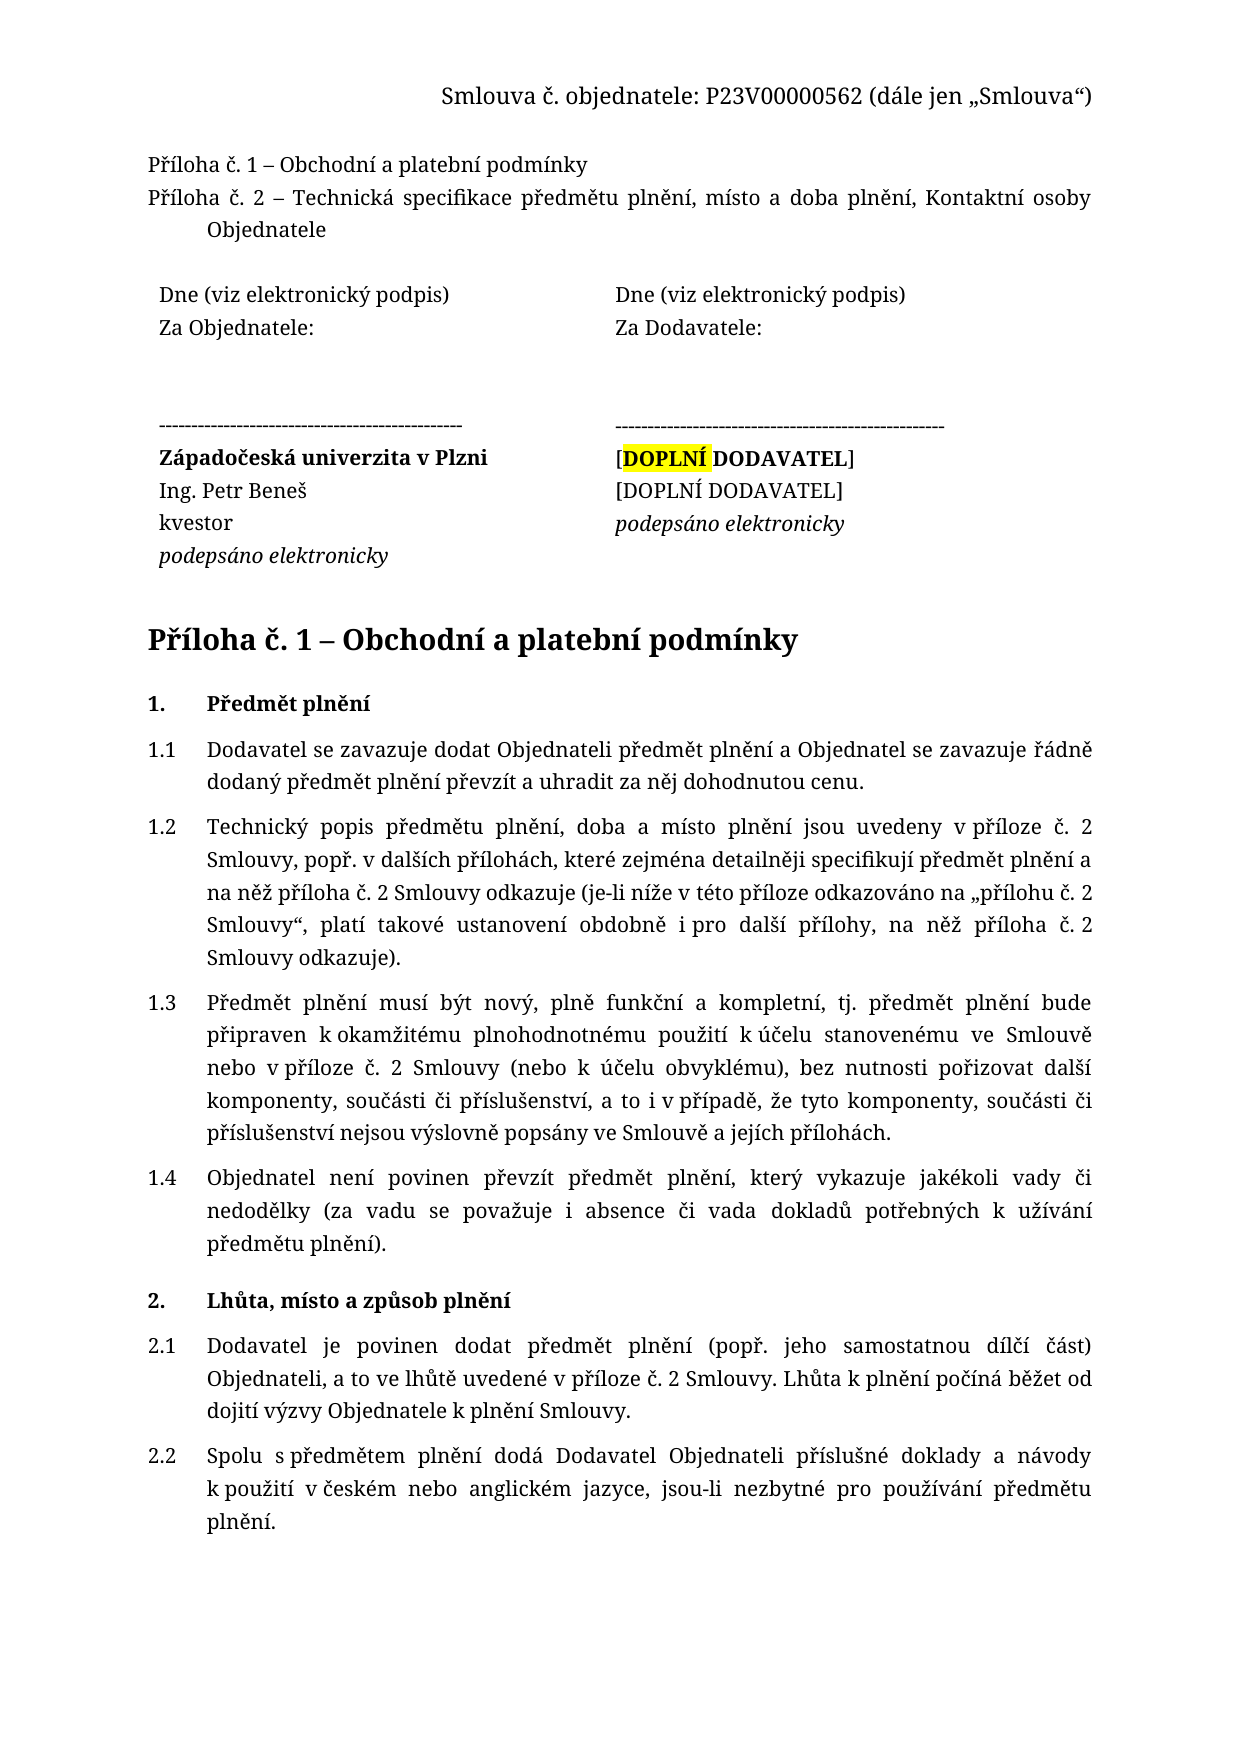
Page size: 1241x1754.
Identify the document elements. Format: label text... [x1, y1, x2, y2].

table_header Dne (viz elektronický podpis) Za Objednatele: ----------------------------------------------- Západočeská univerzita v Plzni Ing. Petr Beneš kvestor podepsáno elektronicky [148, 248, 604, 573]
list Lhůta, místo a způsob plnění [148, 1286, 1093, 1315]
list Předmět plnění musí být nový, plně funkční a kompletní, tj. předmět plnění bude připraven k okamžitému plnohodnotnému použití k účelu stanovenému ve Smlouvě nebo v příloze č. 2 Smlouvy (nebo k účelu obvyklému), bez nutnosti pořizovat další komponenty, součásti či příslušenství, a to i v případě, že tyto komponenty, součásti či příslušenství nejsou výslovně popsány ve Smlouvě a jejích přílohách. [148, 988, 1093, 1147]
text Příloha č. 2 – Technická specifikace předmětu plnění, místo a doba plnění, Kontaktní osoby Objednatele [148, 183, 1093, 244]
list Dodavatel se zavazuje dodat Objednateli předmět plnění a Objednatel se zavazuje řádně dodaný předmět plnění převzít a uhradit za něj dohodnutou cenu. [148, 735, 1093, 796]
list Dodavatel je povinen dodat předmět plnění (popř. jeho samostatnou dílčí část) Objednateli, a to ve lhůtě uvedené v příloze č. 2 Smlouvy. Lhůta k plnění počíná běžet od dojití výzvy Objednatele k plnění Smlouvy. [148, 1331, 1093, 1425]
list Technický popis předmětu plnění, doba a místo plnění jsou uvedeny v příloze č. 2 Smlouvy, popř. v dalších přílohách, které zejména detailněji specifikují předmět plnění a na něž příloha č. 2 Smlouvy odkazuje (je-li níže v této příloze odkazováno na „přílohu č. 2 Smlouvy“, platí takové ustanovení obdobně i pro další přílohy, na něž příloha č. 2 Smlouvy odkazuje). [148, 812, 1093, 971]
list Spolu s předmětem plnění dodá Dodavatel Objednateli příslušné doklady a návody k použití v českém nebo anglickém jazyce, jsou-li nezbytné pro používání předmětu plnění. [148, 1442, 1093, 1535]
text Příloha č. 1 – Obchodní a platební podmínky [148, 150, 1093, 179]
list Objednatel není povinen převzít předmět plnění, který vykazuje jakékoli vady či nedodělky (za vadu se považuje i absence či vada dokladů potřebných k užívání předmětu plnění). [148, 1163, 1093, 1257]
table_header Dne (viz elektronický podpis) Za Dodavatele: --------------------------------------------------- [DOPLNÍ DODAVATEL] [DOPLNÍ DODAVATEL] podepsáno elektronicky [604, 248, 1060, 573]
list Předmět plnění [148, 689, 1093, 718]
text Příloha č. 1 – Obchodní a platební podmínky [148, 573, 1093, 659]
